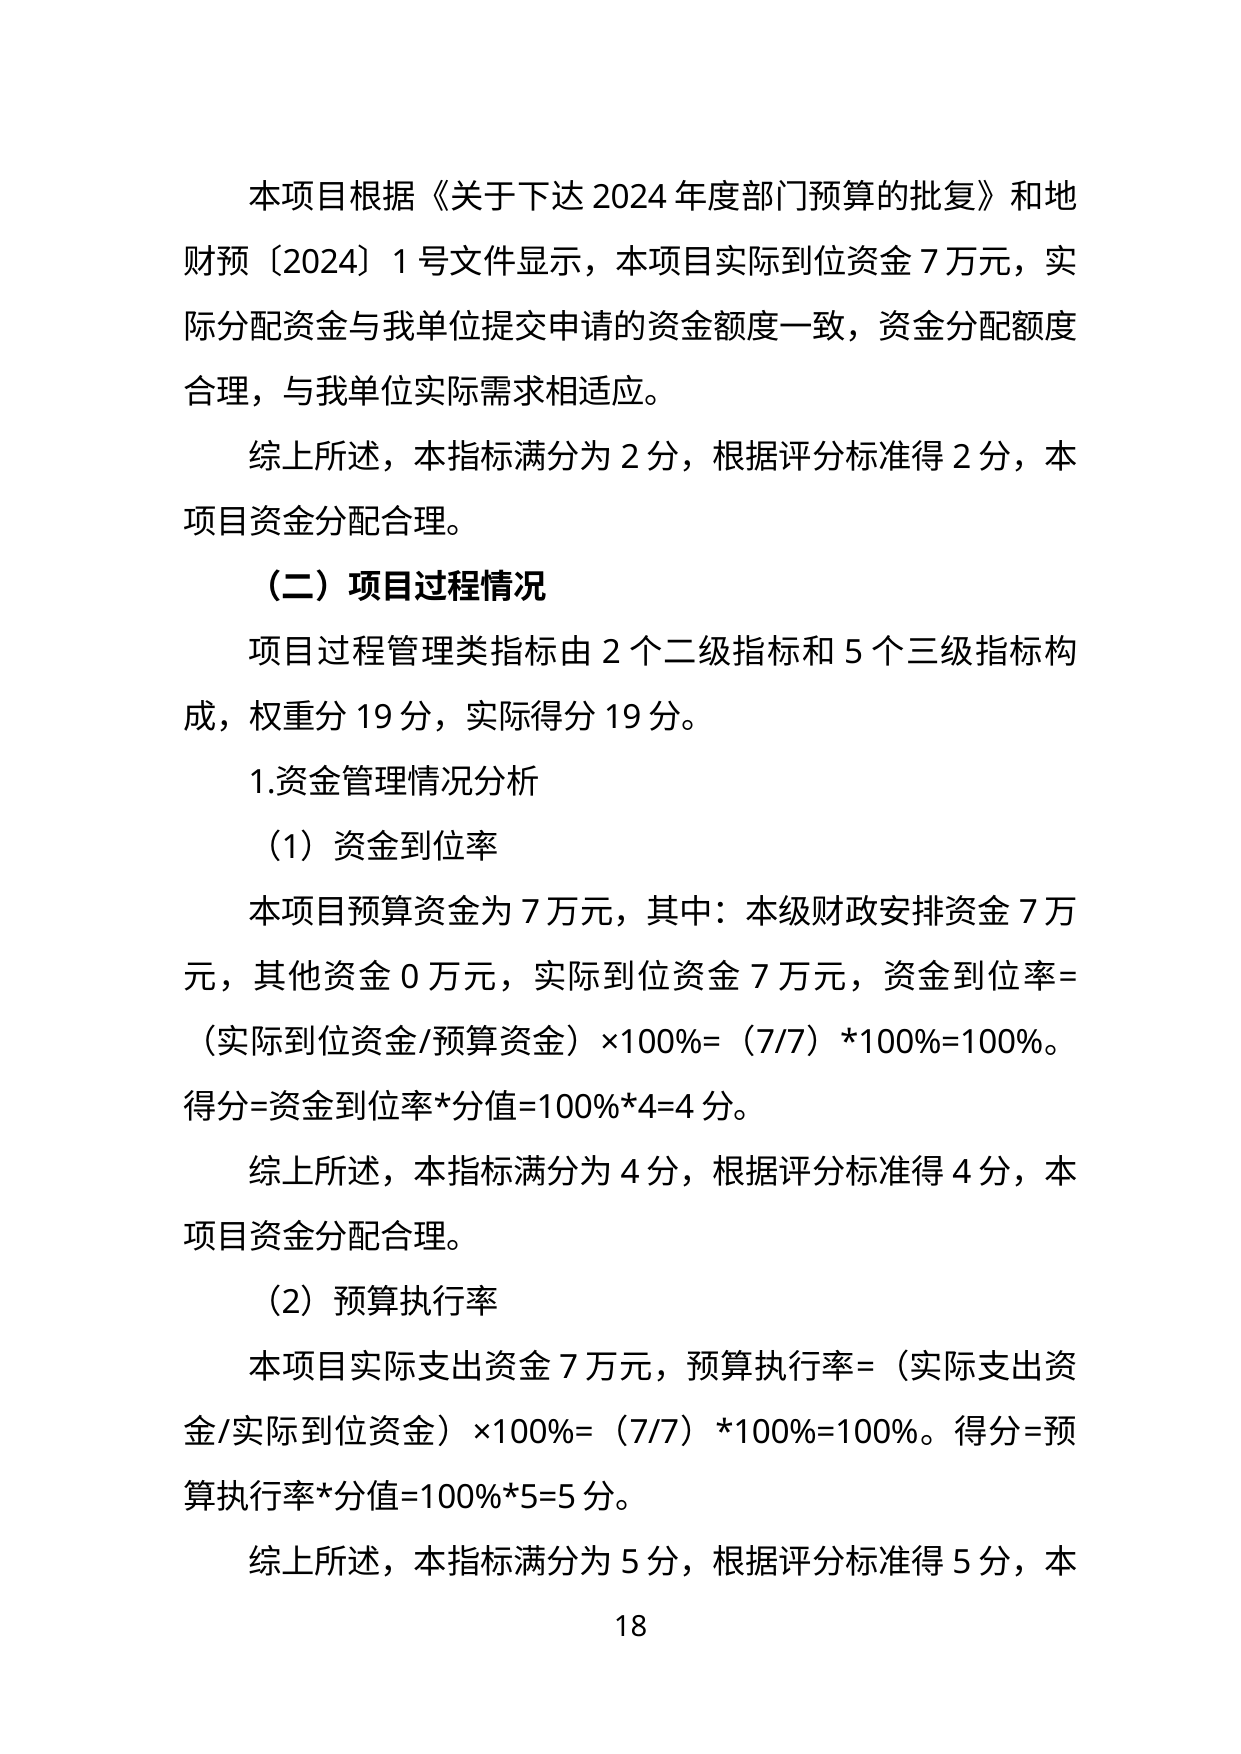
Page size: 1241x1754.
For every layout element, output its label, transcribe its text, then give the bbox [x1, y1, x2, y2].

text （2）预算执行率 [183, 1267, 1078, 1332]
text 1.资金管理情况分析 [183, 747, 1078, 812]
text 本项目预算资金为7万元，其中：本级财政安排资金7万元，其他资金0万元，实际到位资金7万元，资金到位率=（实际到位资金/预算资金）×100%=（7/7）*100%=100%。得分=资金到位率*分值=100%*4=4分。 [183, 877, 1078, 1137]
text （二）项目过程情况 [183, 552, 1078, 617]
text 综上所述，本指标满分为2分，根据评分标准得2分，本项目资金分配合理。 [183, 422, 1078, 552]
text 本项目实际支出资金7万元，预算执行率=（实际支出资金/实际到位资金）×100%=（7/7）*100%=100%。得分=预算执行率*分值=100%*5=5分。 [183, 1332, 1078, 1527]
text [183, 1527, 1078, 1592]
text （1）资金到位率 [183, 812, 1078, 877]
text 综上所述，本指标满分为4分，根据评分标准得4分，本项目资金分配合理。 [183, 1137, 1078, 1267]
text 项目过程管理类指标由2个二级指标和5个三级指标构成，权重分19分，实际得分19分。 [183, 617, 1078, 747]
text 本项目根据《关于下达2024年度部门预算的批复》和地财预〔2024〕1号文件显示，本项目实际到位资金7万元，实际分配资金与我单位提交申请的资金额度一致，资金分配额度合理，与我单位实际需求相适应。 [183, 162, 1078, 422]
